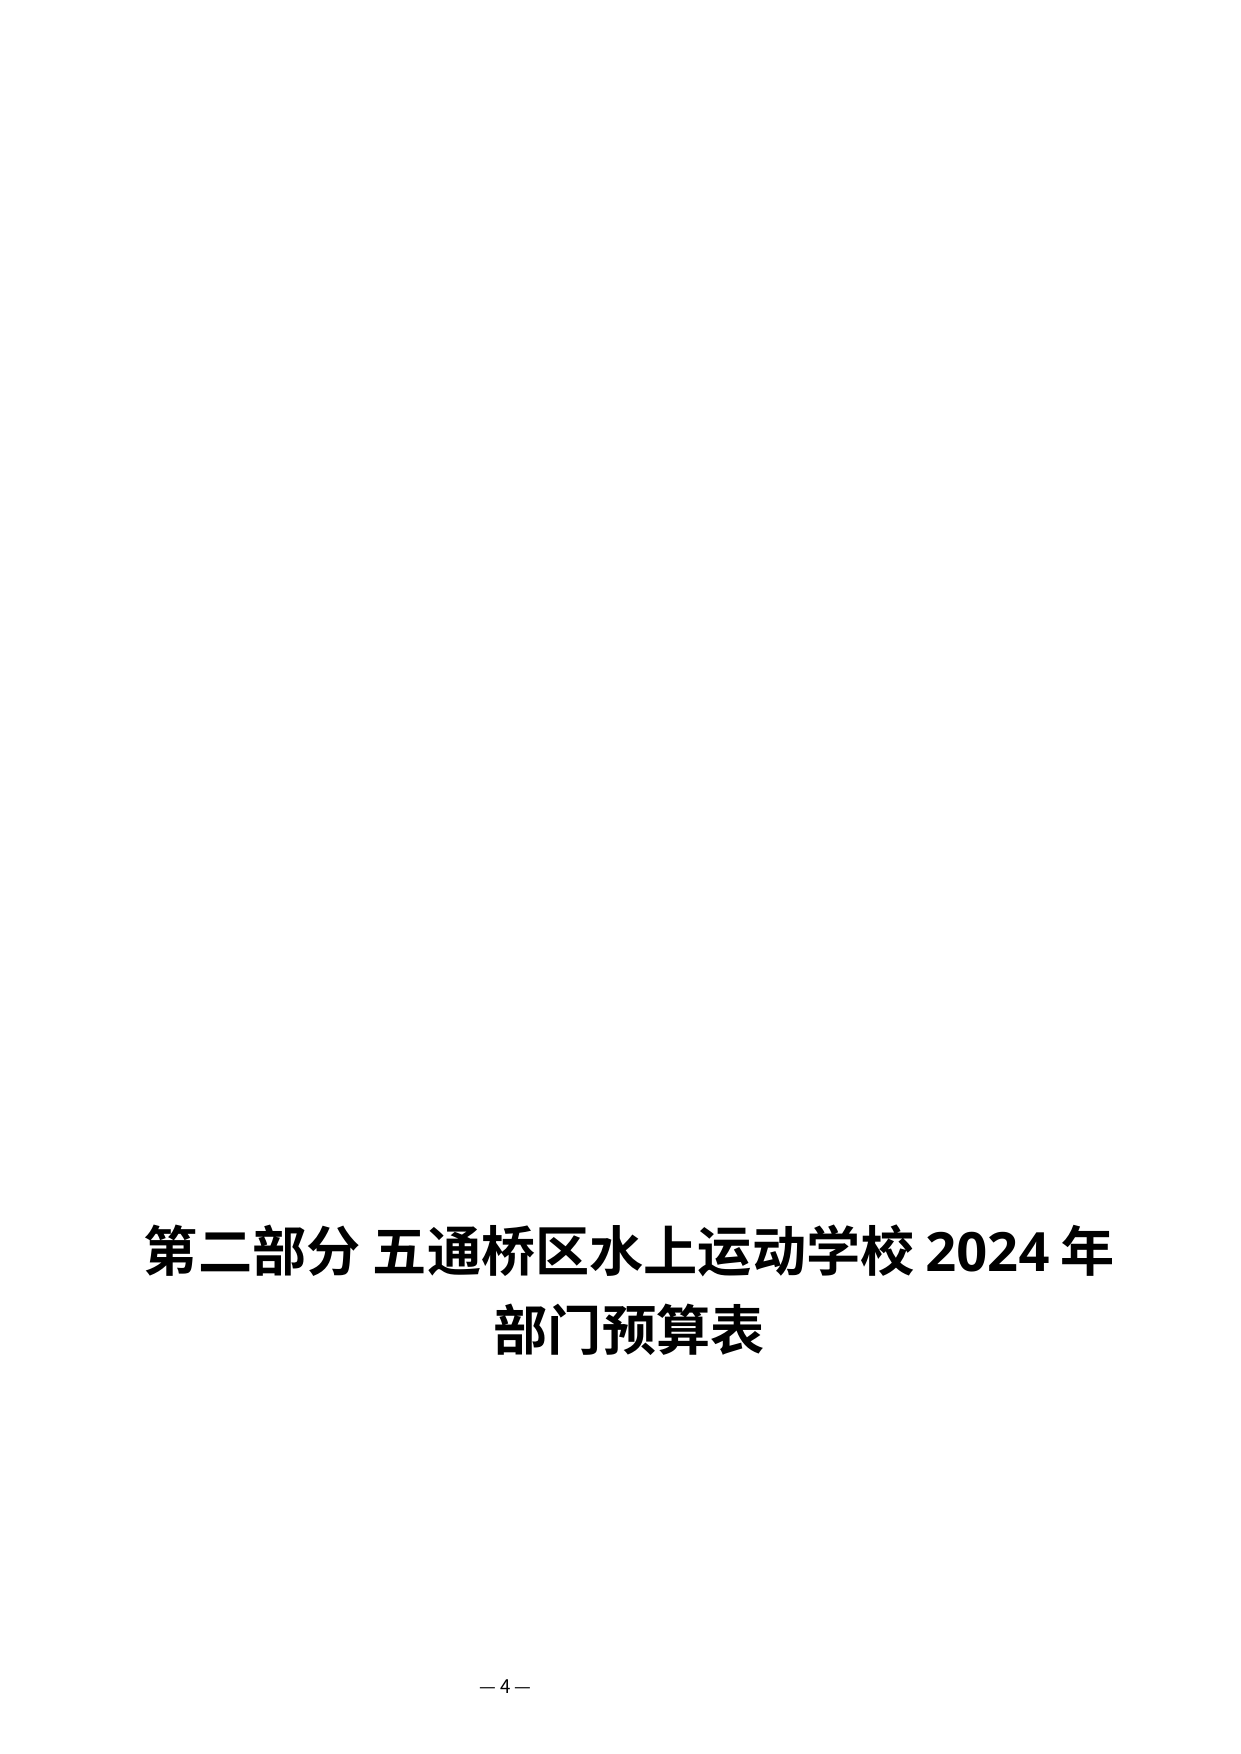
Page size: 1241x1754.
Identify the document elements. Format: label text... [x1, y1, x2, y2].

list 五通桥区水上运动学校2024年部门预算表 [118, 1209, 1140, 1366]
